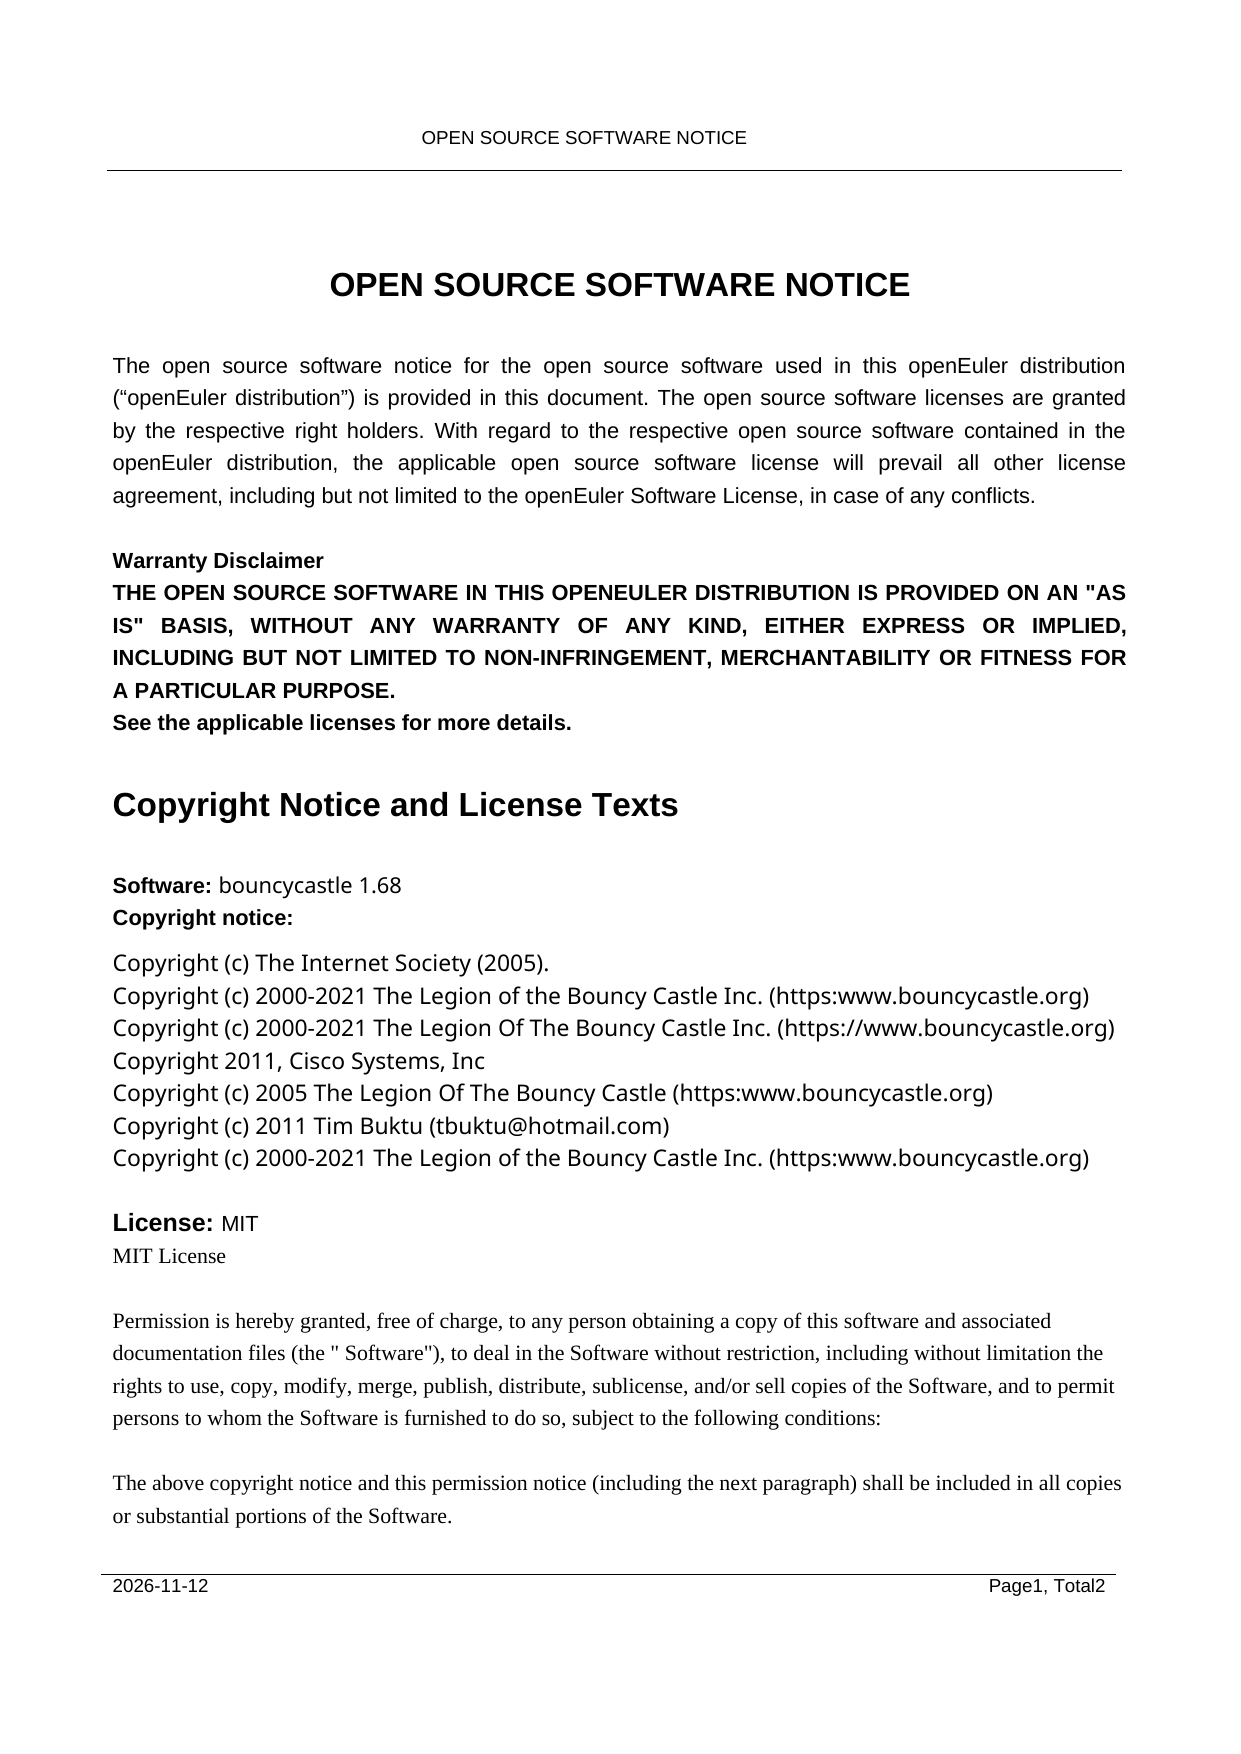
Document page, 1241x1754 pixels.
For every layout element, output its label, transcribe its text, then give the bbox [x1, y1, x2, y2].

text License: MIT [112, 1207, 1128, 1239]
text Copyright notice: [112, 901, 1128, 934]
text THE OPEN SOURCE SOFTWARE IN THIS OPENEULER DISTRIBUTION IS PROVIDED ON AN "AS IS" BASIS, WITHOUT ANY WARRANTY OF ANY KIND, EITHER EXPRESS OR IMPLIED, INCLUDING BUT NOT LIMITED TO NON-INFRINGEMENT, MERCHANTABILITY OR FITNESS FOR A PARTICULAR PURPOSE. See the applicable licenses for more details. [112, 576, 1128, 739]
title Software: bouncycastle 1.68 [112, 869, 1128, 901]
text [112, 1239, 1128, 1532]
text Copyright Notice and License Texts [112, 771, 1128, 836]
text The open source software notice for the open source software used in this openEuler distribution (“openEuler distribution”) is provided in this document. The open source software licenses are granted by the respective right holders. With regard to the respective open source software contained in the openEuler distribution, the applicable open source software license will prevail all other license agreement, including but not limited to the openEuler Software License, in case of any conflicts. [112, 349, 1128, 511]
text Copyright (c) The Internet Society (2005). Copyright (c) 2000-2021 The Legion of the Bouncy Castle Inc. (https:www.bouncycastle.org) Copyright (c) 2000-2021 The Legion Of The Bouncy Castle Inc. (https://www.bouncycastle.org) Copyright 2011, Cisco Systems, Inc Copyright (c) 2005 The Legion Of The Bouncy Castle (https:www.bouncycastle.org) Copyright (c) 2011 Tim Buktu (tbuktu@hotmail.com) Copyright (c) 2000-2021 The Legion of the Bouncy Castle Inc. (https:www.bouncycastle.org) [112, 947, 1128, 1207]
text OPEN SOURCE SOFTWARE NOTICE [112, 251, 1128, 316]
text Warranty Disclaimer [112, 544, 1128, 576]
